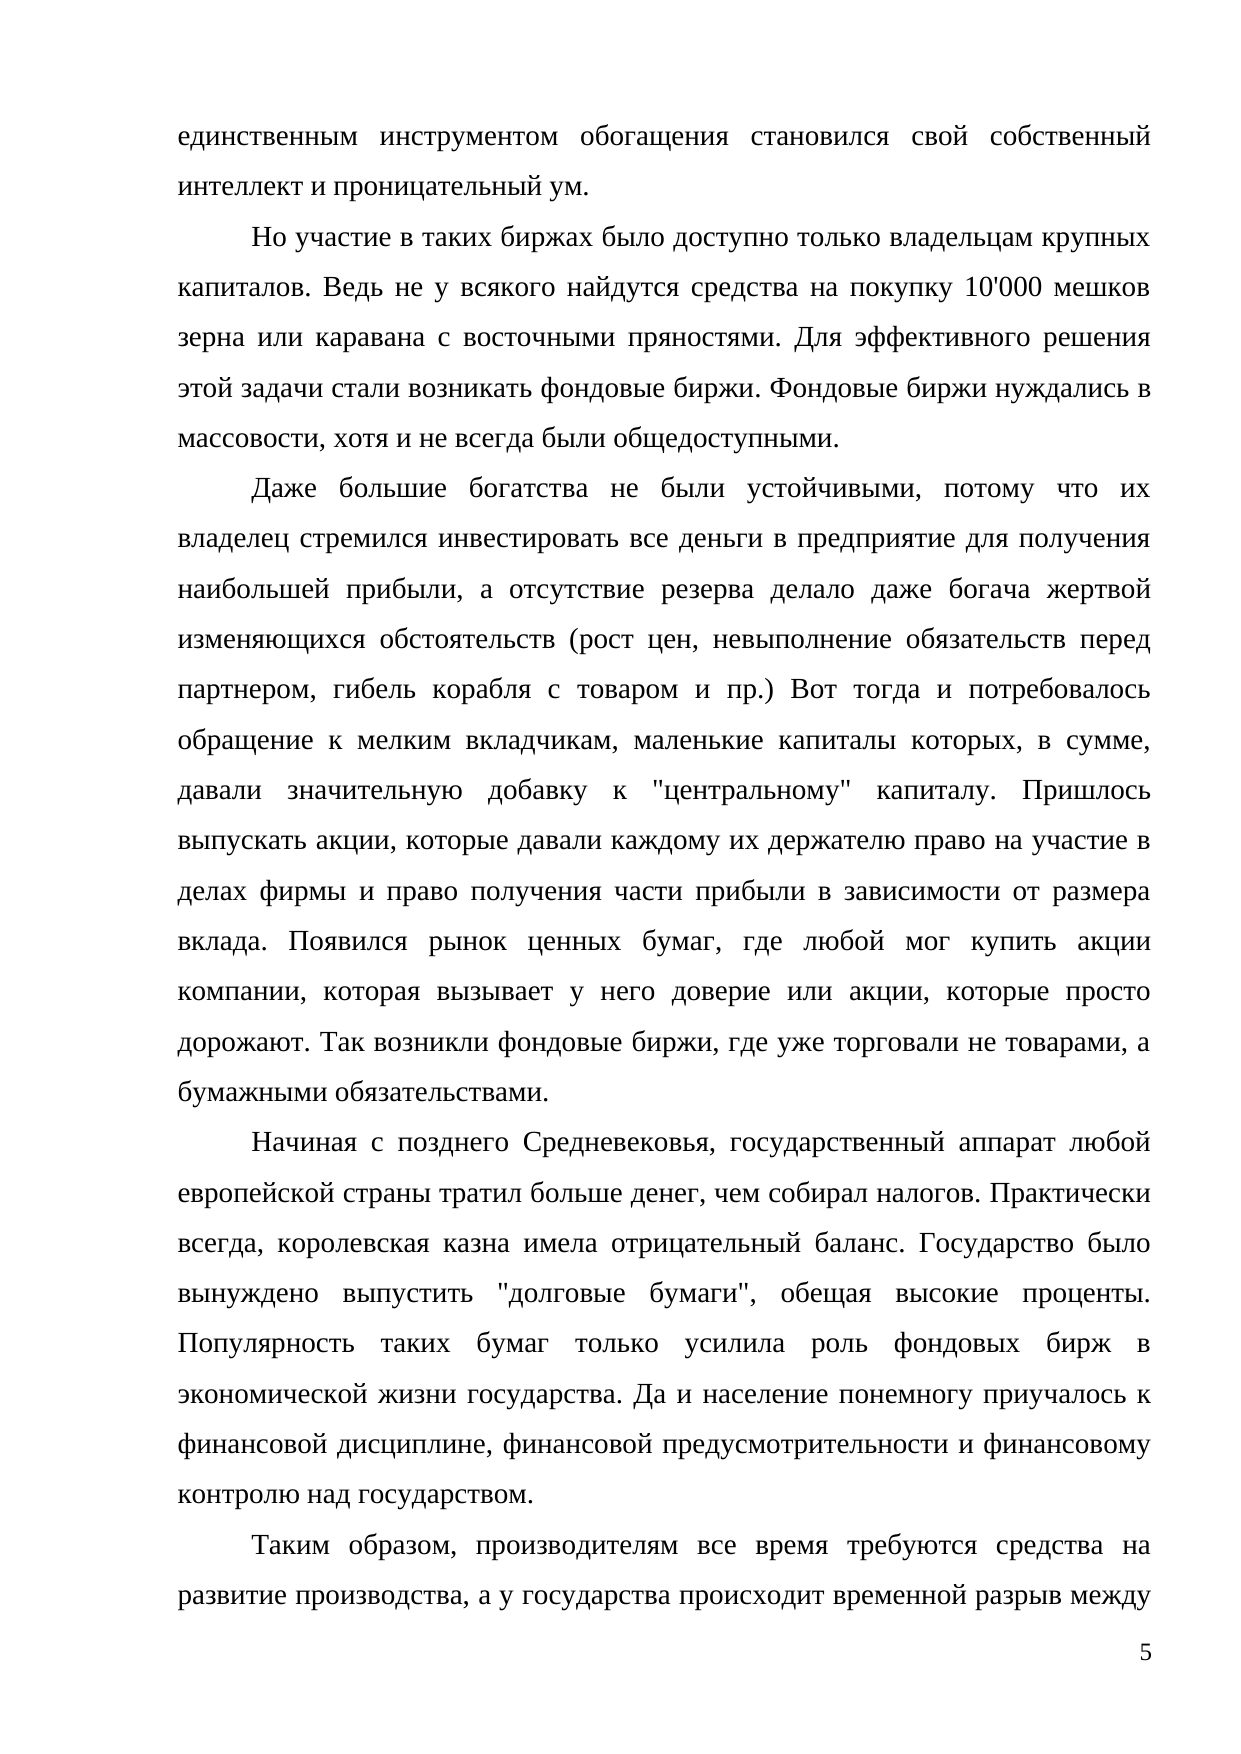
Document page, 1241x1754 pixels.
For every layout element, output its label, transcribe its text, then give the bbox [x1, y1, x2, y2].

text Но участие в таких биржах было доступно только владельцам крупных капиталов. Ведь не у всякого найдутся средства на покупку 10'000 мешков зерна или каравана с восточными пряностями. Для эффективного решения этой задачи стали возникать фондовые биржи. Фондовые биржи нуждались в массовости, хотя и не всегда были общедоступными. [177, 219, 1152, 453]
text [177, 118, 1152, 202]
text Начиная с позднего Средневековья, государственный аппарат любой европейской страны тратил больше денег, чем собирал налогов. Практически всегда, королевская казна имела отрицательный баланс. Государство было вынуждено выпустить "долговые бумаги", обещая высокие проценты. Популярность таких бумаг только усилила роль фондовых бирж в экономической жизни государства. Да и население понемногу приучалось к финансовой дисциплине, финансовой предусмотрительности и финансовому контролю над государством. [177, 1124, 1152, 1510]
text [177, 1527, 1152, 1611]
text Даже большие богатства не были устойчивыми, потому что их владелец стремился инвестировать все деньги в предприятие для получения наибольшей прибыли, а отсутствие резерва делало даже богача жертвой изменяющихся обстоятельств (рост цен, невыполнение обязательств перед партнером, гибель корабля с товаром и пр.) Вот тогда и потребовалось обращение к мелким вкладчикам, маленькие капиталы которых, в сумме, давали значительную добавку к "центральному" капиталу. Пришлось выпускать акции, которые давали каждому их держателю право на участие в делах фирмы и право получения части прибыли в зависимости от размера вклада. Появился рынок ценных бумаг, где любой мог купить акции компании, которая вызывает у него доверие или акции, которые просто дорожают. Так возникли фондовые биржи, где уже торговали не товарами, а бумажными обязательствами. [177, 470, 1152, 1108]
